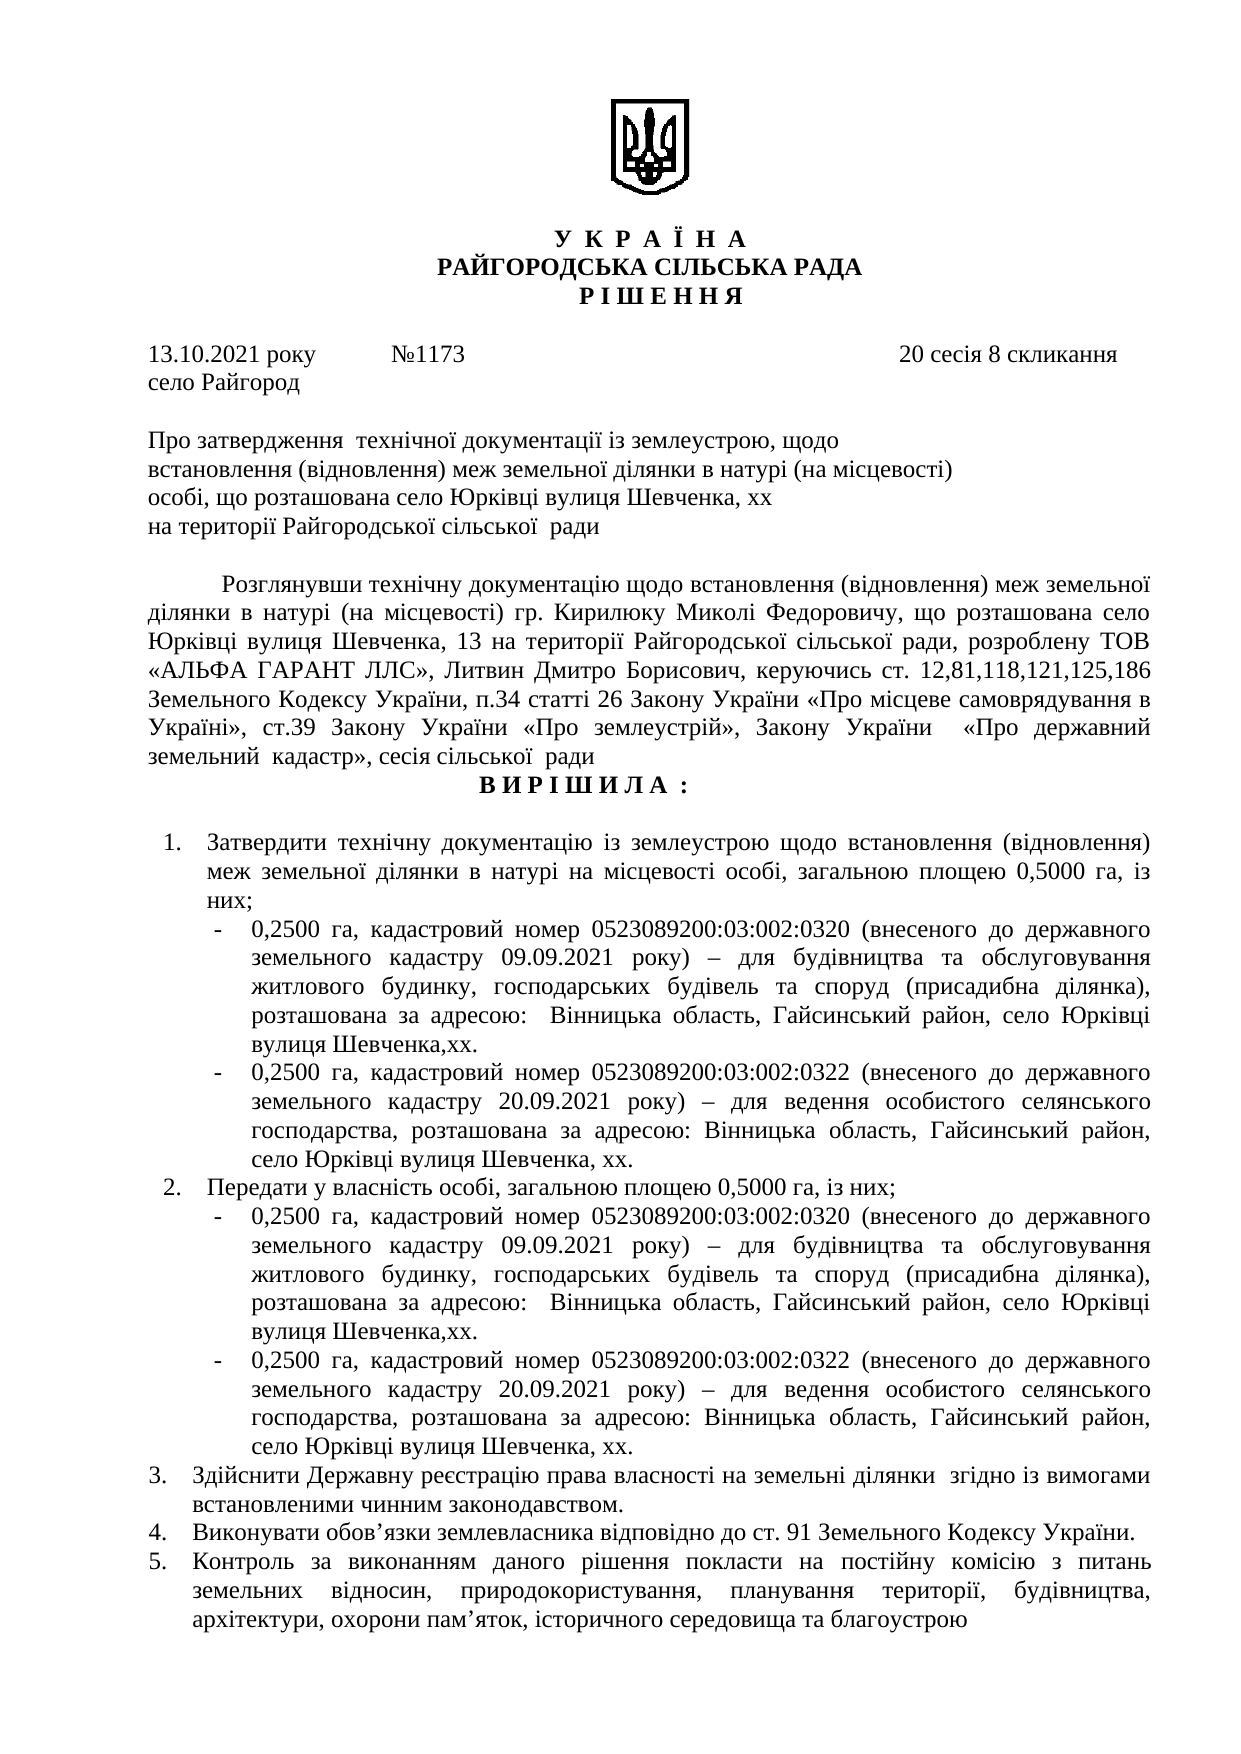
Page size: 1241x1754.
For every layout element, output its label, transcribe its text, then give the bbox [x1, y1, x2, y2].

list 0,2500 га, кадастровий номер 0523089200:03:002:0322 (внесеного до державного земельного кадастру 20.09.2021 року) – для ведення особистого селянського господарства, розташована за адресою: Вінницька область, Гайсинський район, село Юрківці вулиця Шевченка, хх. [213, 1057, 1152, 1172]
list 0,2500 га, кадастровий номер 0523089200:03:002:0322 (внесеного до державного земельного кадастру 20.09.2021 року) – для ведення особистого селянського господарства, розташована за адресою: Вінницька область, Гайсинський район, село Юрківці вулиця Шевченка, хх. [213, 1345, 1152, 1460]
list Виконувати обов’язки землевласника відповідно до ст. 91 Земельного Кодексу України. [148, 1517, 1152, 1546]
text встановлення (відновлення) меж земельної ділянки в натурі (на місцевості) [148, 454, 1152, 482]
list 0,2500 га, кадастровий номер 0523089200:03:002:0320 (внесеного до державного земельного кадастру 09.09.2021 року) – для будівництва та обслуговування житлового будинку, господарських будівель та споруд (присадибна ділянка), розташована за адресою: Вінницька область, Гайсинський район, село Юрківці вулиця Шевченка,хх. [213, 1201, 1152, 1345]
list Передати у власність особі, загальною площею 0,5000 га, із них; [163, 1172, 1152, 1201]
list 0,2500 га, кадастровий номер 0523089200:03:002:0320 (внесеного до державного земельного кадастру 09.09.2021 року) – для будівництва та обслуговування житлового будинку, господарських будівель та споруд (присадибна ділянка), розташована за адресою: Вінницька область, Гайсинський район, село Юрківці вулиця Шевченка,хх. [213, 914, 1152, 1057]
text У К Р А Ї Н А [148, 224, 1152, 252]
text село Райгород [148, 367, 1152, 396]
text особі, що розташована село Юрківці вулиця Шевченка, хх [148, 482, 1152, 511]
text РАЙГОРОДСЬКА СІЛЬСЬКА РАДА [148, 252, 1152, 281]
text Р І Ш Е Н Н Я [443, 281, 1152, 310]
text В И Р І Ш И Л А : [148, 770, 1152, 799]
text 13.10.2021 року №1173 20 сесія 8 скликання [148, 339, 1152, 367]
text на території Райгородської сільської ради [148, 511, 1152, 540]
text Розглянувши технічну документацію щодо встановлення (відновлення) меж земельної ділянки в натурі (на місцевості) гр. Кирилюку Миколі Федоровичу, що розташована село Юрківці вулиця Шевченка, 13 на території Райгородської сільської ради, розроблену ТОВ «АЛЬФА ГАРАНТ ЛЛС», Литвин Дмитро Борисович, керуючись ст. 12,81,118,121,125,186 Земельного Кодексу України, п.34 статті 26 Закону України «Про місцеве самоврядування в Україні», ст.39 Закону України «Про землеустрій», Закону України «Про державний земельний кадастр», сесія сільської ради [148, 569, 1152, 770]
text Про затвердження технічної документації із землеустрою, щодо [148, 425, 1152, 454]
list Здійснити Державну реєстрацію права власності на земельні ділянки згідно із вимогами встановленими чинним законодавством. [148, 1460, 1152, 1517]
list Контроль за виконанням даного рішення покласти на постійну комісію з питань земельних відносин, природокористування, планування території, будівництва, архітектури, охорони пам’яток, історичного середовища та благоустрою [148, 1546, 1152, 1632]
list Затвердити технічну документацію із землеустрою щодо встановлення (відновлення) меж земельної ділянки в натурі на місцевості особі, загальною площею 0,5000 га, із них; [163, 827, 1152, 914]
picture [609, 96, 690, 196]
